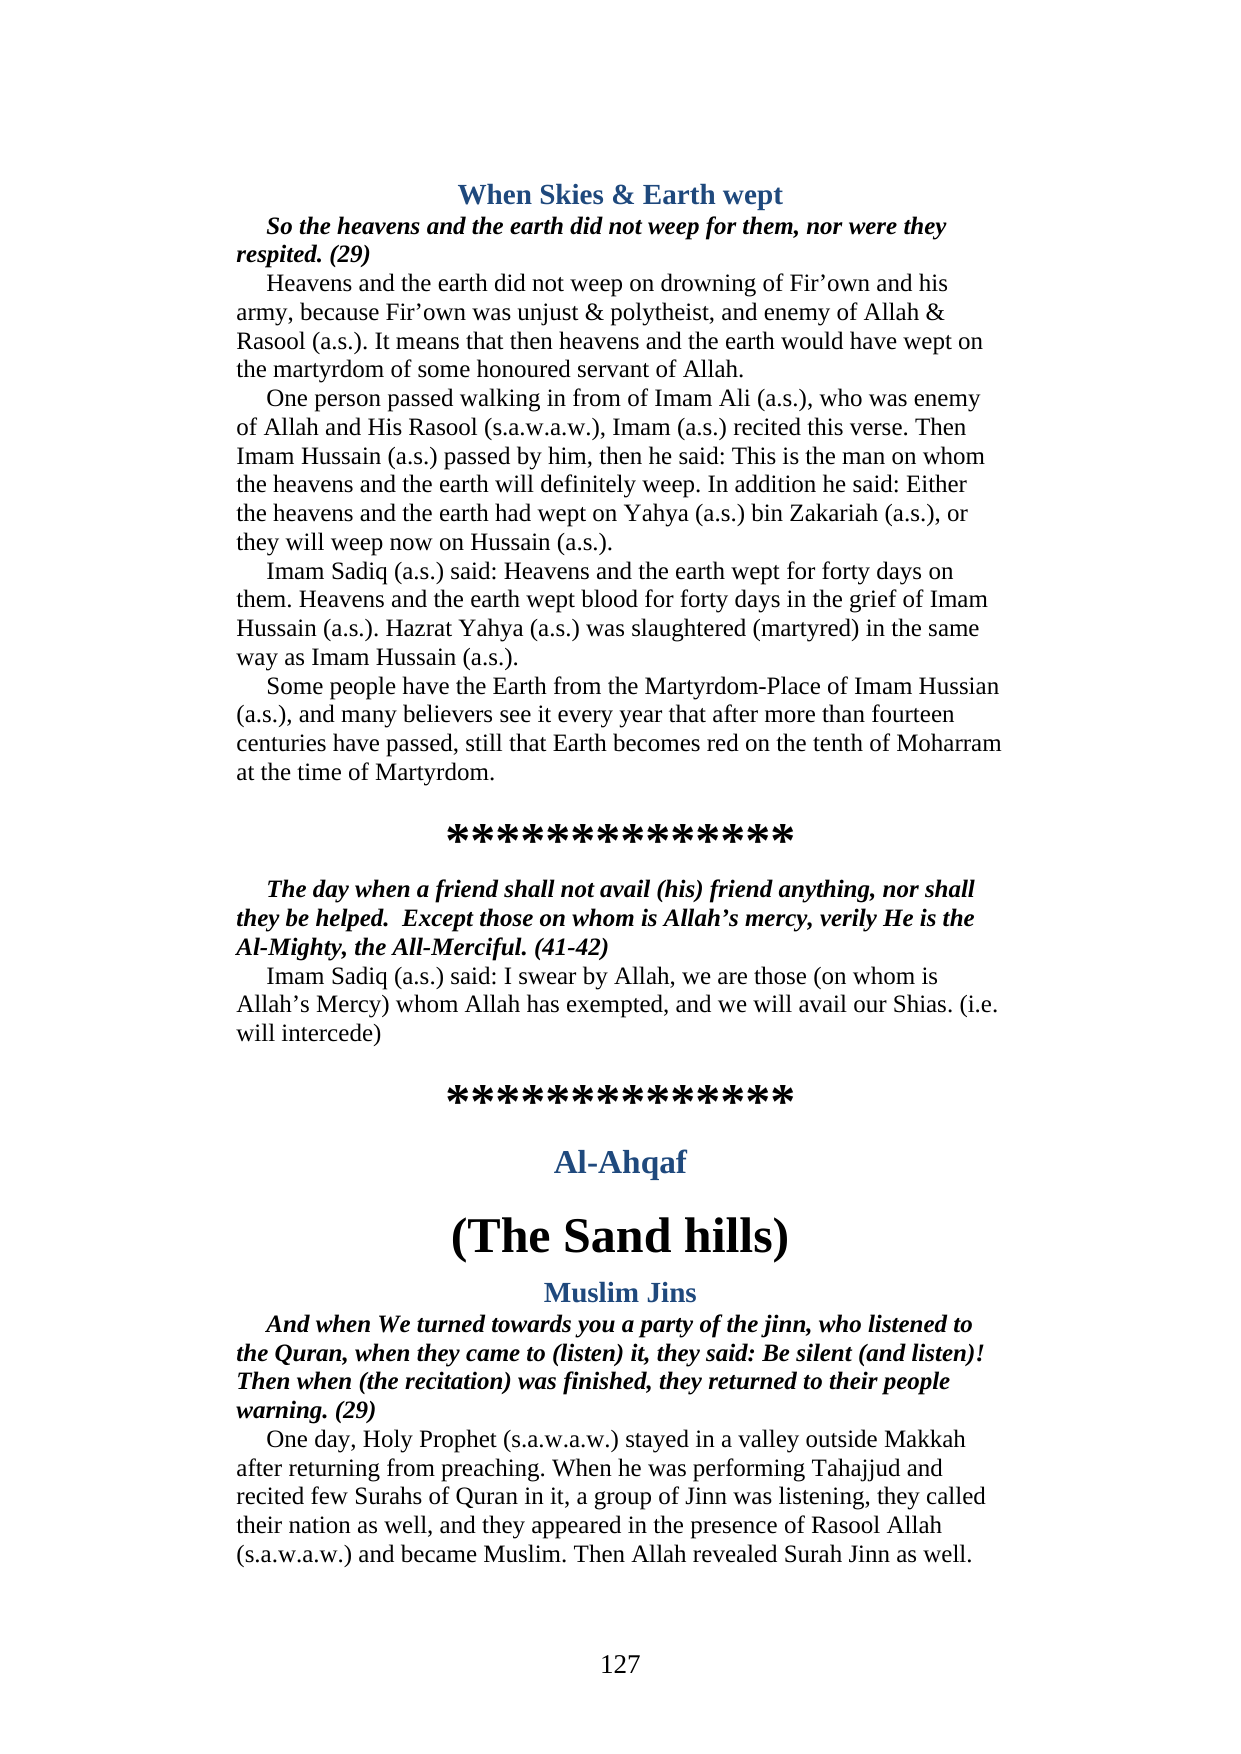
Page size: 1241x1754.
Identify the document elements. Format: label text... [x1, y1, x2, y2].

subtitle Muslim Jins [236, 1275, 1004, 1309]
text Some people have the Earth from the Martyrdom-Place of Imam Hussian (a.s.), and many believers see it every year that after more than fourteen centuries have passed, still that Earth becomes red on the tenth of Moharram at the time of Martyrdom. [236, 671, 1004, 786]
text Imam Sadiq (a.s.) said: I swear by Allah, we are those (on whom is Allah’s Mercy) whom Allah has exempted, and we will avail our Shias. (i.e. will intercede) [236, 961, 1004, 1047]
subtitle Al-Ahqaf [236, 1142, 1004, 1180]
text The day when a friend shall not avail (his) friend anything, nor shall they be helped. Except those on whom is Allah’s mercy, verily He is the Al-Mighty, the All-Merciful. (41-42) [236, 874, 1004, 961]
text ************** [236, 1072, 1004, 1129]
text One person passed walking in from of Imam Ali (a.s.), who was enemy of Allah and His Rasool (s.a.w.a.w.), Imam (a.s.) recited this verse. Then Imam Hussain (a.s.) passed by him, then he said: This is the man on whom the heavens and the earth will definitely weep. In addition he said: Either the heavens and the earth had wept on Yahya (a.s.) bin Zakariah (a.s.), or they will weep now on Hussain (a.s.). [236, 383, 1004, 556]
text Imam Sadiq (a.s.) said: Heavens and the earth wept for forty days on them. Heavens and the earth wept blood for forty days in the grief of Imam Hussain (a.s.). Hazrat Yahya (a.s.) was slaughtered (martyred) in the same way as Imam Hussain (a.s.). [236, 556, 1004, 671]
text (The Sand hills) [236, 1205, 1004, 1263]
subtitle When Skies & Earth wept [236, 177, 1004, 211]
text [236, 1424, 1004, 1568]
text So the heavens and the earth did not weep for them, nor were they respited. (29) [236, 211, 1004, 268]
text And when We turned towards you a party of the jinn, who listened to the Quran, when they came to (listen) it, they said: Be silent (and listen)! Then when (the recitation) was finished, they returned to their people warning. (29) [236, 1309, 1004, 1424]
text Heavens and the earth did not weep on drowning of Fir’own and his army, because Fir’own was unjust & polytheist, and enemy of Allah & Rasool (a.s.). It means that then heavens and the earth would have wept on the martyrdom of some honoured servant of Allah. [236, 268, 1004, 383]
text ************** [236, 811, 1004, 868]
